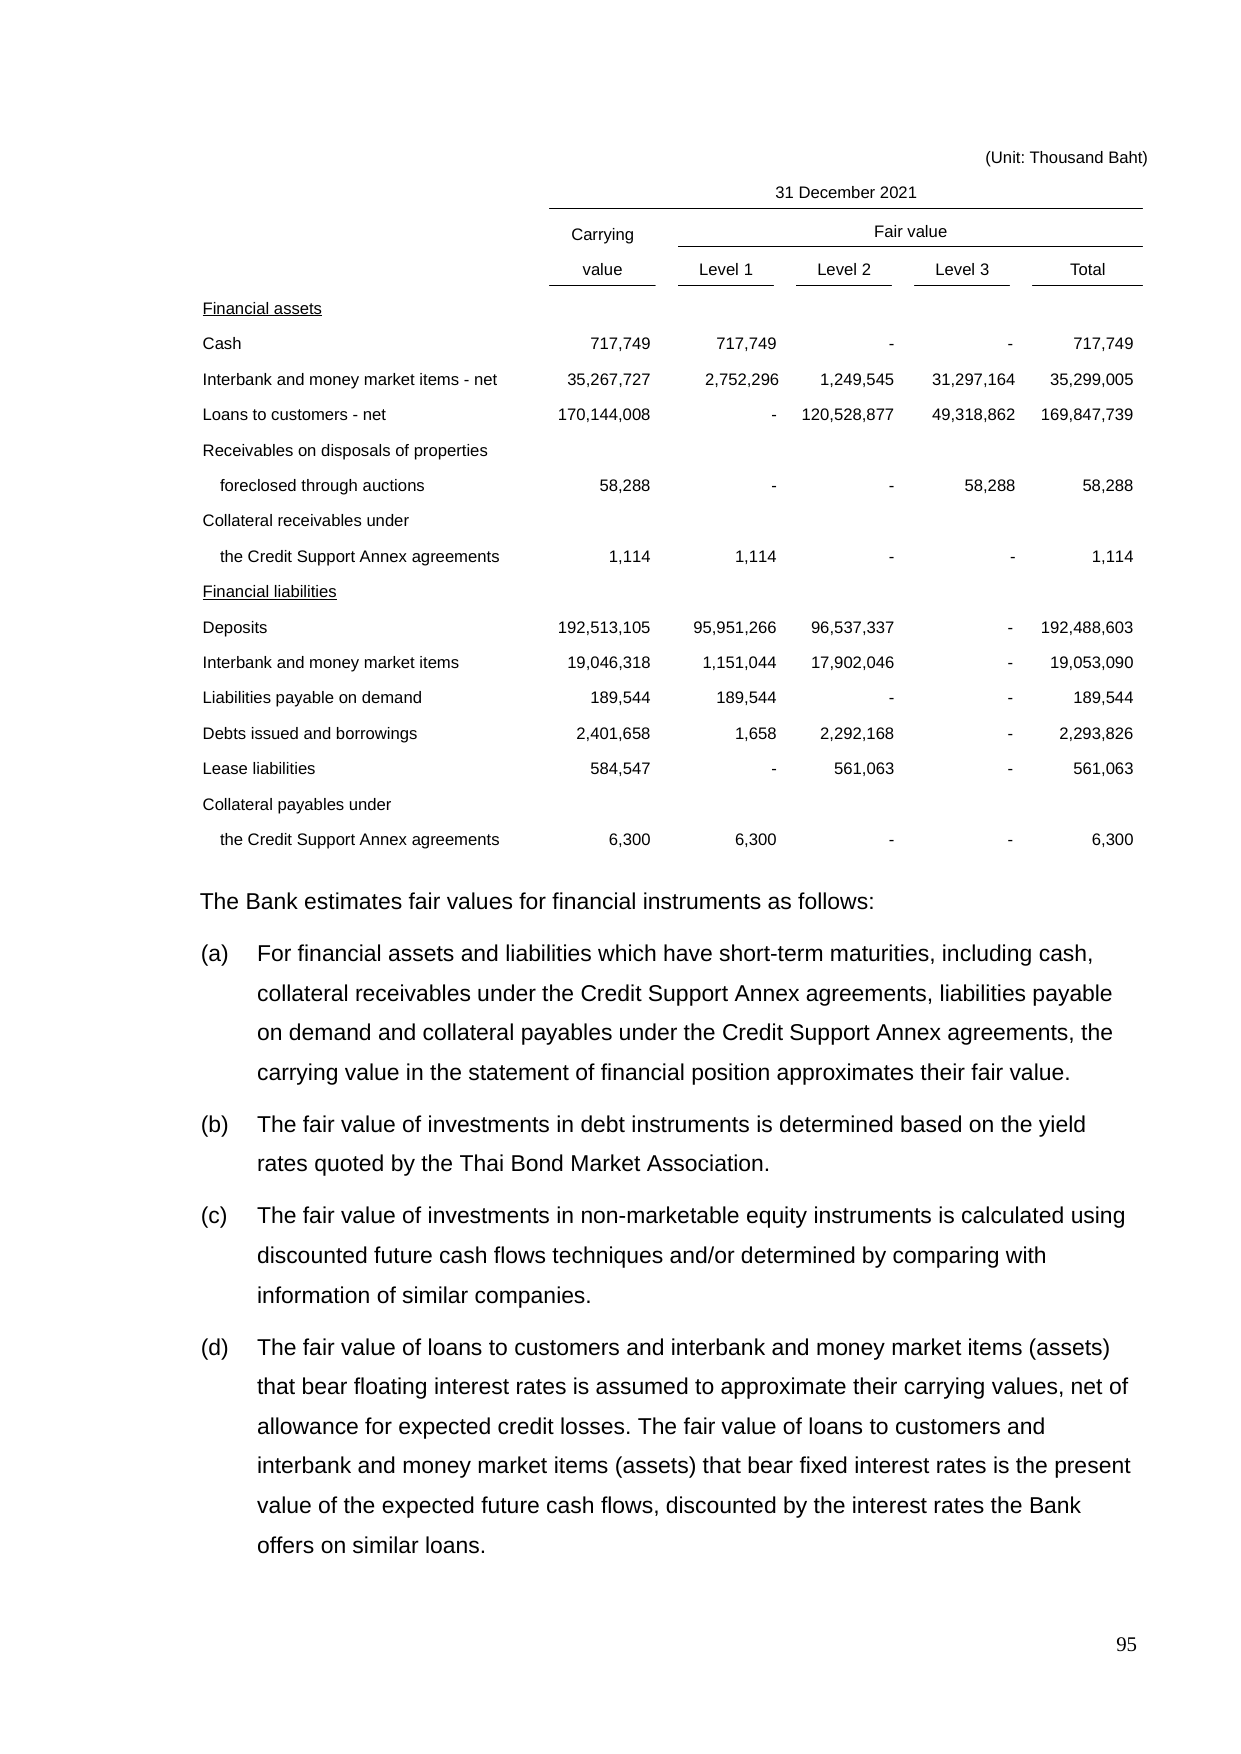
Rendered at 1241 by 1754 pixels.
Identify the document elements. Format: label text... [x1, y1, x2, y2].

list The fair value of investments in non-marketable equity instruments is calculated using discounted future cash flows techniques and/or determined by comparing with information of similar companies. [201, 1192, 1137, 1311]
text The Bank estimates fair values for financial instruments as follows: [199, 878, 1137, 917]
list The fair value of loans to customers and interbank and money market items (assets) that bear floating interest rates is assumed to approximate their carrying values, net of allowance for expected credit losses. The fair value of loans to customers and interbank and money market items (assets) that bear fixed interest rates is the present value of the expected future cash flows, discounted by the interest rates the Bank offers on similar loans. [201, 1323, 1137, 1561]
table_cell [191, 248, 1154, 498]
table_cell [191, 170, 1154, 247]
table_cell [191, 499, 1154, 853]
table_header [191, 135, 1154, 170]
list For financial assets and liabilities which have short-term maturities, including cash, collateral receivables under the Credit Support Annex agreements, liabilities payable on demand and collateral payables under the Credit Support Annex agreements, the carrying value in the statement of financial position approximates their fair value. [201, 930, 1137, 1088]
list The fair value of investments in debt instruments is determined based on the yield rates quoted by the Thai Bond Market Association. [201, 1101, 1137, 1180]
